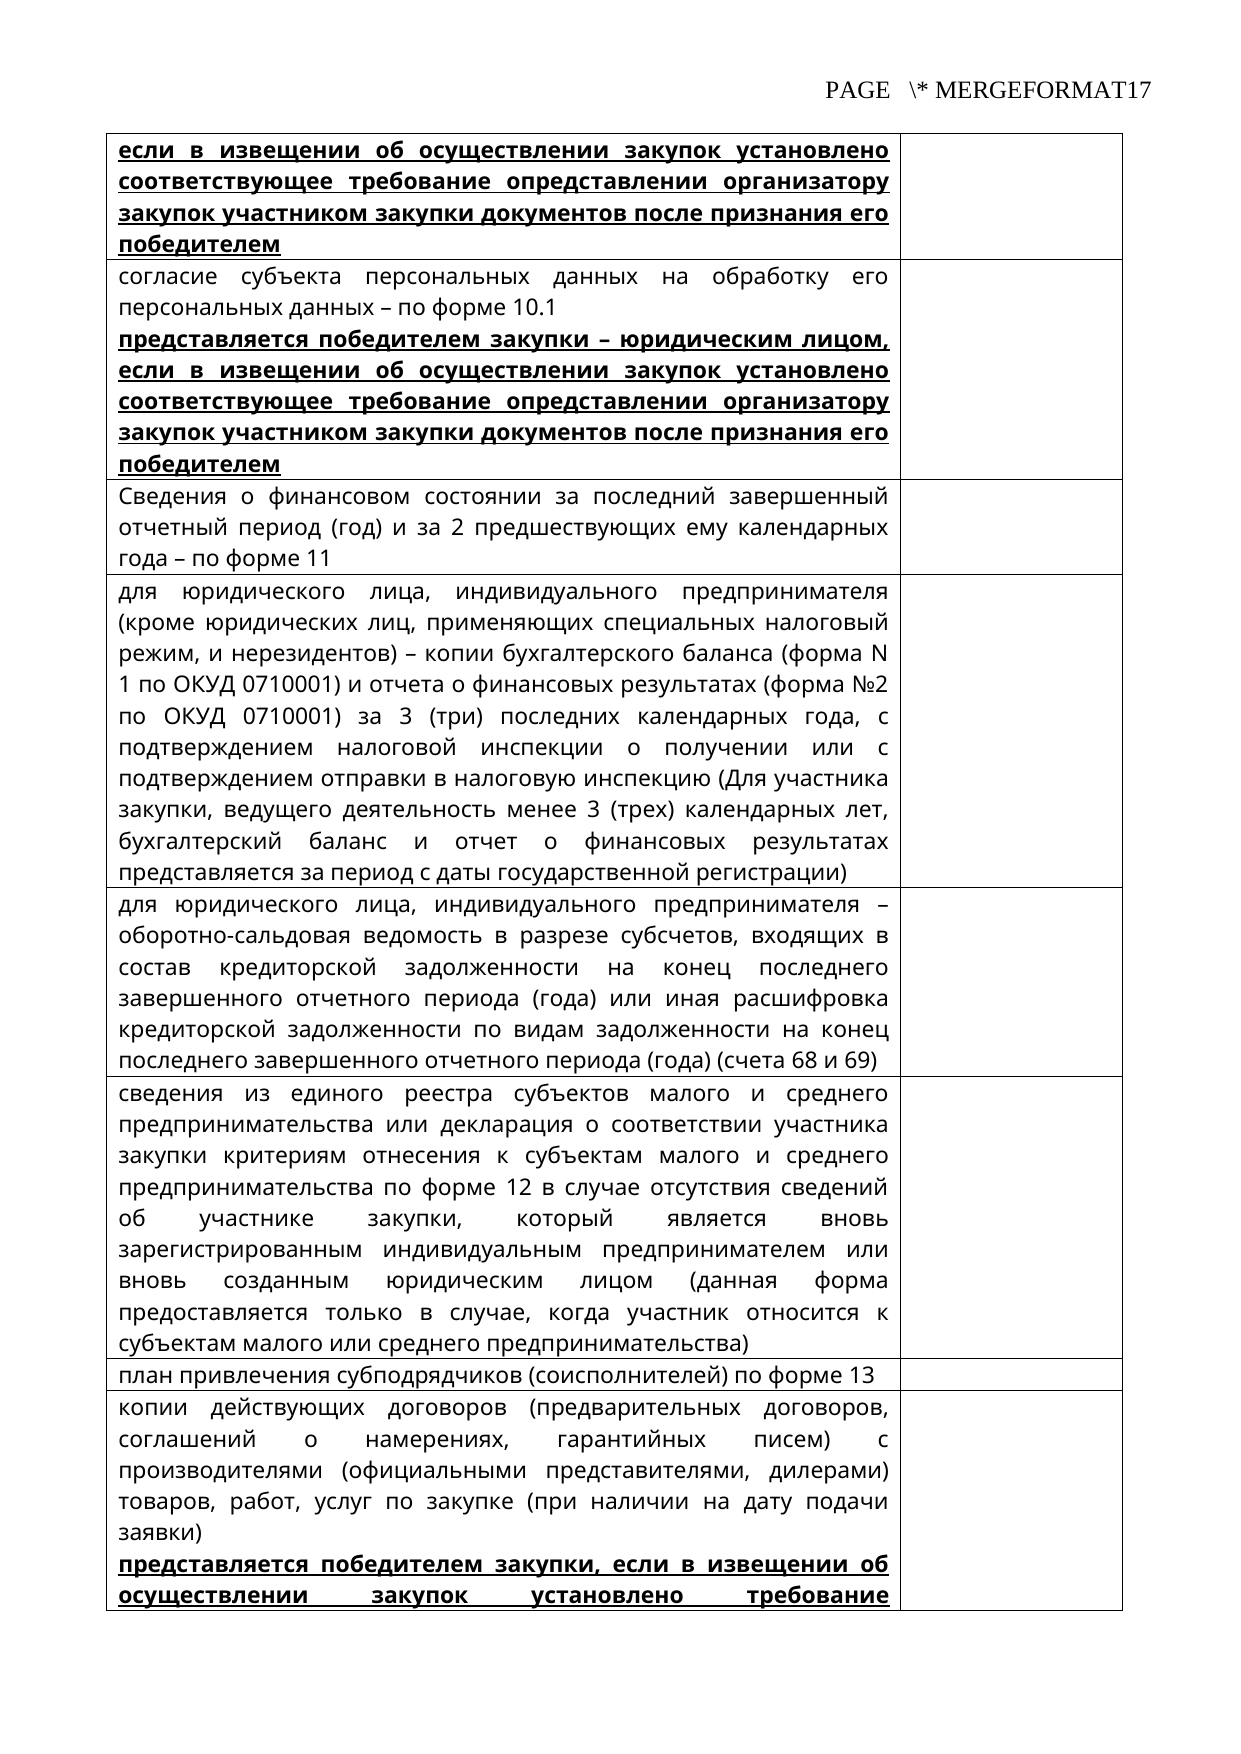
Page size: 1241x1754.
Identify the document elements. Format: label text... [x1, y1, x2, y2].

table_cell для юридического лица, индивидуального предпринимателя (кроме юридических лиц, применяющих специальных налоговый режим, и нерезидентов) – копии бухгалтерского баланса (форма N 1 по ОКУД 0710001) и отчета о финансовых результатах (форма №2 по ОКУД 0710001) за 3 (три) последних календарных года, с подтверждением налоговой инспекции о получении или с подтверждением отправки в налоговую инспекцию (Для участника закупки, ведущего деятельность менее 3 (трех) календарных лет, бухгалтерский баланс и отчет о финансовых результатах представляется за период с даты государственной регистрации) [107, 575, 900, 887]
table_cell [107, 134, 900, 259]
table_cell [901, 888, 1122, 1076]
table_cell Сведения о финансовом состоянии за последний завершенный отчетный период (год) и за 2 предшествующих ему календарных года – по форме 11 [107, 480, 900, 573]
table_cell [901, 1077, 1122, 1358]
table_cell [901, 575, 1122, 887]
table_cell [107, 1391, 900, 1610]
table_cell сведения из единого реестра субъектов малого и среднего предпринимательства или декларация о соответствии участника закупки критериям отнесения к субъектам малого и среднего предпринимательства по форме 12 в случае отсутствия сведений об участнике закупки, который является вновь зарегистрированным индивидуальным предпринимателем или вновь созданным юридическим лицом (данная форма предоставляется только в случае, когда участник относится к субъектам малого или среднего предпринимательства) [107, 1077, 900, 1358]
table_cell [901, 1391, 1122, 1610]
table_cell [901, 1359, 1122, 1390]
table_cell [901, 480, 1122, 573]
table_cell [901, 260, 1122, 479]
table_cell согласие субъекта персональных данных на обработку его персональных данных – по форме 10.1 представляется победителем закупки – юридическим лицом, если в извещении об осуществлении закупок установлено соответствующее требование опредставлении организатору закупок участником закупки документов после признания его победителем [107, 260, 900, 479]
table_cell план привлечения субподрядчиков (соисполнителей) по форме 13 [107, 1359, 900, 1390]
table_cell [901, 134, 1122, 259]
table_cell для юридического лица, индивидуального предпринимателя – оборотно-сальдовая ведомость в разрезе субсчетов, входящих в состав кредиторской задолженности на конец последнего завершенного отчетного периода (года) или иная расшифровка кредиторской задолженности по видам задолженности на конец последнего завершенного отчетного периода (года) (счета 68 и 69) [107, 888, 900, 1076]
